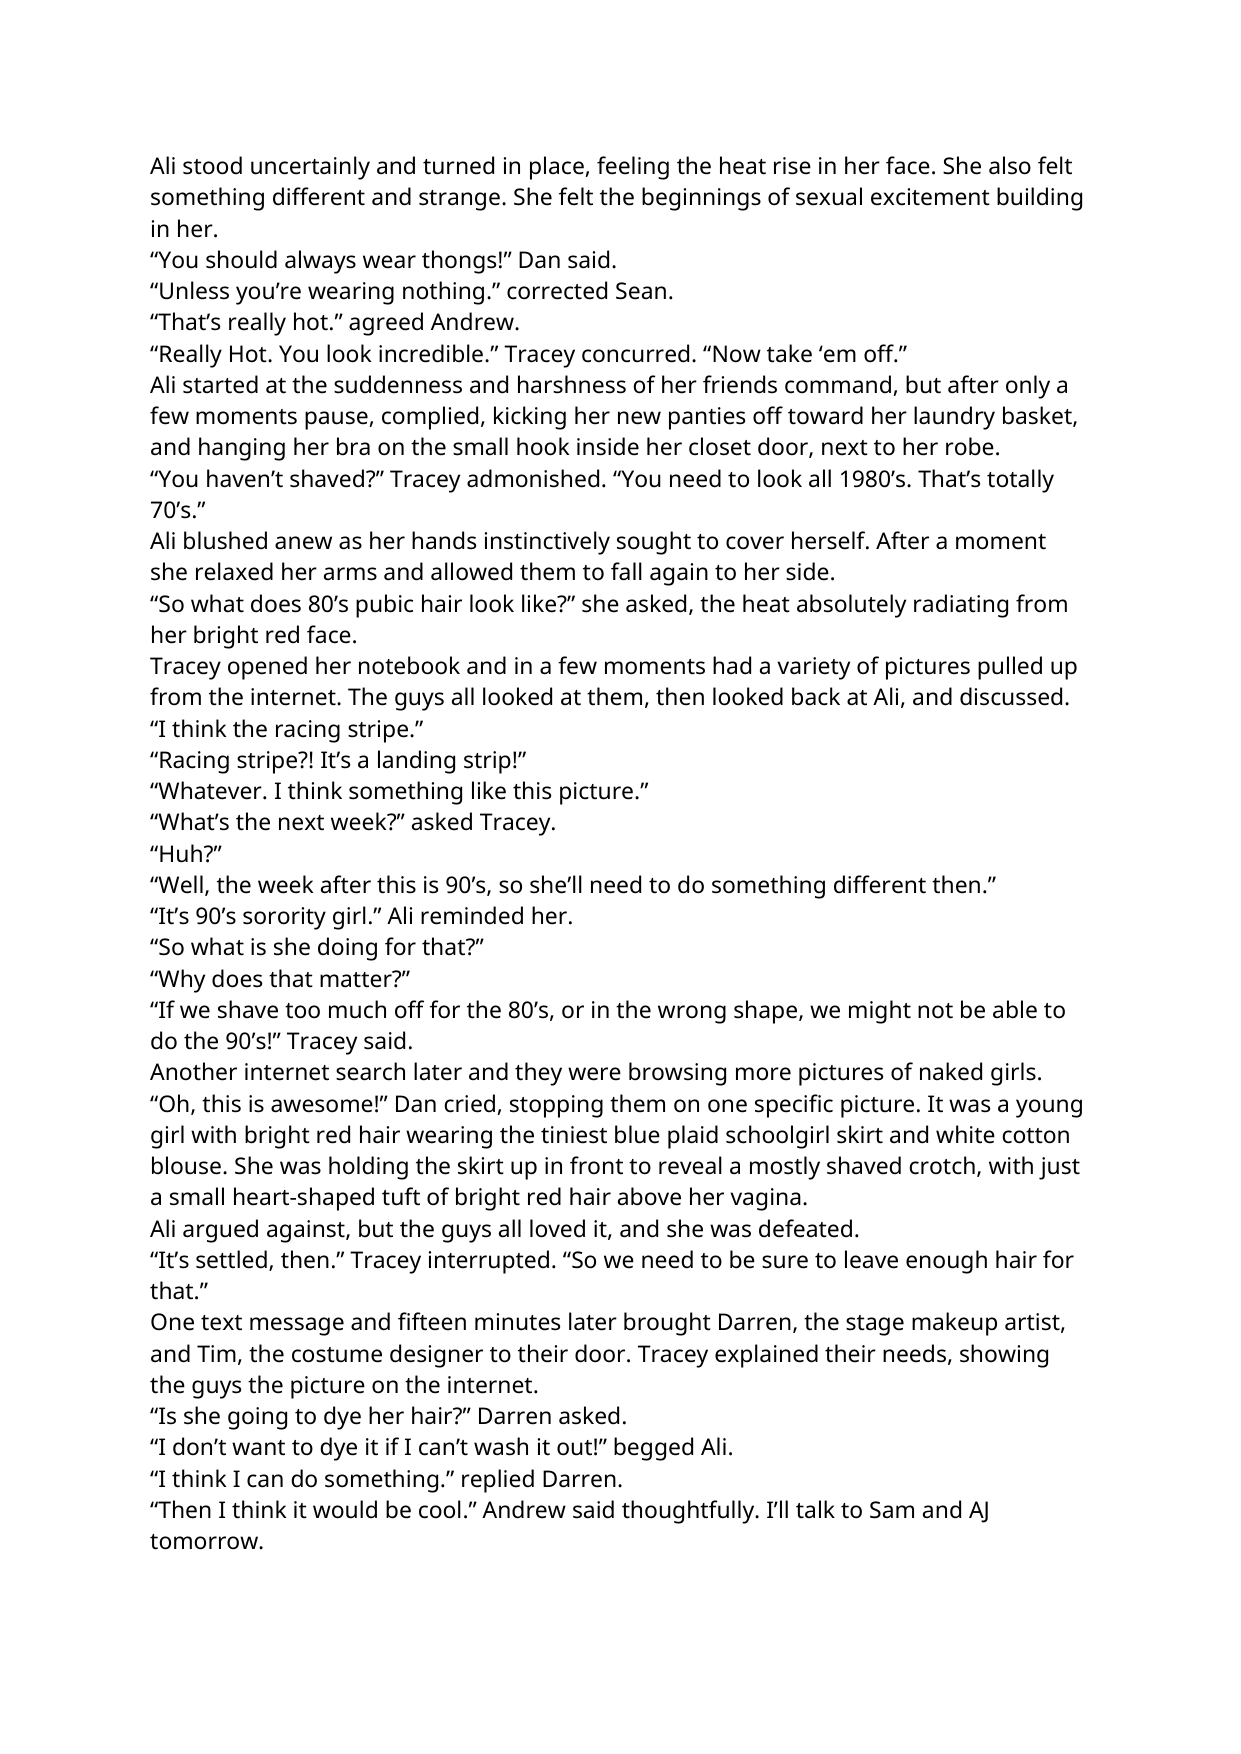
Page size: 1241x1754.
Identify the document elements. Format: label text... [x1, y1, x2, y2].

text “Whatever. I think something like this picture.” [150, 775, 1090, 806]
text “Unless you’re wearing nothing.” corrected Sean. [150, 275, 1090, 306]
text Tracey opened her notebook and in a few moments had a variety of pictures pulled up from the internet. The guys all looked at them, then looked back at Ali, and discussed. [150, 650, 1090, 712]
text Ali stood uncertainly and turned in place, feeling the heat rise in her face. She also felt something different and strange. She felt the beginnings of sexual excitement building in her. [150, 150, 1090, 244]
text “You haven’t shaved?” Tracey admonished. “You need to look all 1980’s. That’s totally 70’s.” [150, 462, 1090, 525]
text Another internet search later and they were browsing more pictures of naked girls. [150, 1056, 1090, 1087]
text “Is she going to dye her hair?” Darren asked. [150, 1400, 1090, 1431]
text “I think the racing stripe.” [150, 712, 1090, 744]
text “Really Hot. You look incredible.” Tracey concurred. “Now take ‘em off.” [150, 337, 1090, 369]
text “Well, the week after this is 90’s, so she’ll need to do something different then.” [150, 869, 1090, 900]
text “It’s settled, then.” Tracey interrupted. “So we need to be sure to leave enough hair for that.” [150, 1244, 1090, 1306]
text Ali started at the suddenness and harshness of her friends command, but after only a few moments pause, complied, kicking her new panties off toward her laundry basket, and hanging her bra on the small hook inside her closet door, next to her robe. [150, 369, 1090, 462]
text “You should always wear thongs!” Dan said. [150, 244, 1090, 275]
text “What’s the next week?” asked Tracey. [150, 806, 1090, 837]
text “Why does that matter?” [150, 962, 1090, 994]
text “I don’t want to dye it if I can’t wash it out!” begged Ali. [150, 1431, 1090, 1462]
text “So what is she doing for that?” [150, 931, 1090, 962]
text “It’s 90’s sorority girl.” Ali reminded her. [150, 900, 1090, 931]
text “I think I can do something.” replied Darren. [150, 1462, 1090, 1494]
text Ali argued against, but the guys all loved it, and she was defeated. [150, 1212, 1090, 1244]
text “Oh, this is awesome!” Dan cried, stopping them on one specific picture. It was a young girl with bright red hair wearing the tiniest blue plaid schoolgirl skirt and white cotton blouse. She was holding the skirt up in front to reveal a mostly shaved crotch, with just a small heart-shaped tuft of bright red hair above her vagina. [150, 1087, 1090, 1212]
text One text message and fifteen minutes later brought Darren, the stage makeup artist, and Tim, the costume designer to their door. Tracey explained their needs, showing the guys the picture on the internet. [150, 1306, 1090, 1400]
text “So what does 80’s pubic hair look like?” she asked, the heat absolutely radiating from her bright red face. [150, 587, 1090, 650]
text “Huh?” [150, 837, 1090, 869]
text “If we shave too much off for the 80’s, or in the wrong shape, we might not be able to do the 90’s!” Tracey said. [150, 994, 1090, 1056]
text “That’s really hot.” agreed Andrew. [150, 306, 1090, 337]
text “Then I think it would be cool.” Andrew said thoughtfully. I’ll talk to Sam and AJ tomorrow. [150, 1494, 1090, 1556]
text “Racing stripe?! It’s a landing strip!” [150, 744, 1090, 775]
text Ali blushed anew as her hands instinctively sought to cover herself. After a moment she relaxed her arms and allowed them to fall again to her side. [150, 525, 1090, 587]
